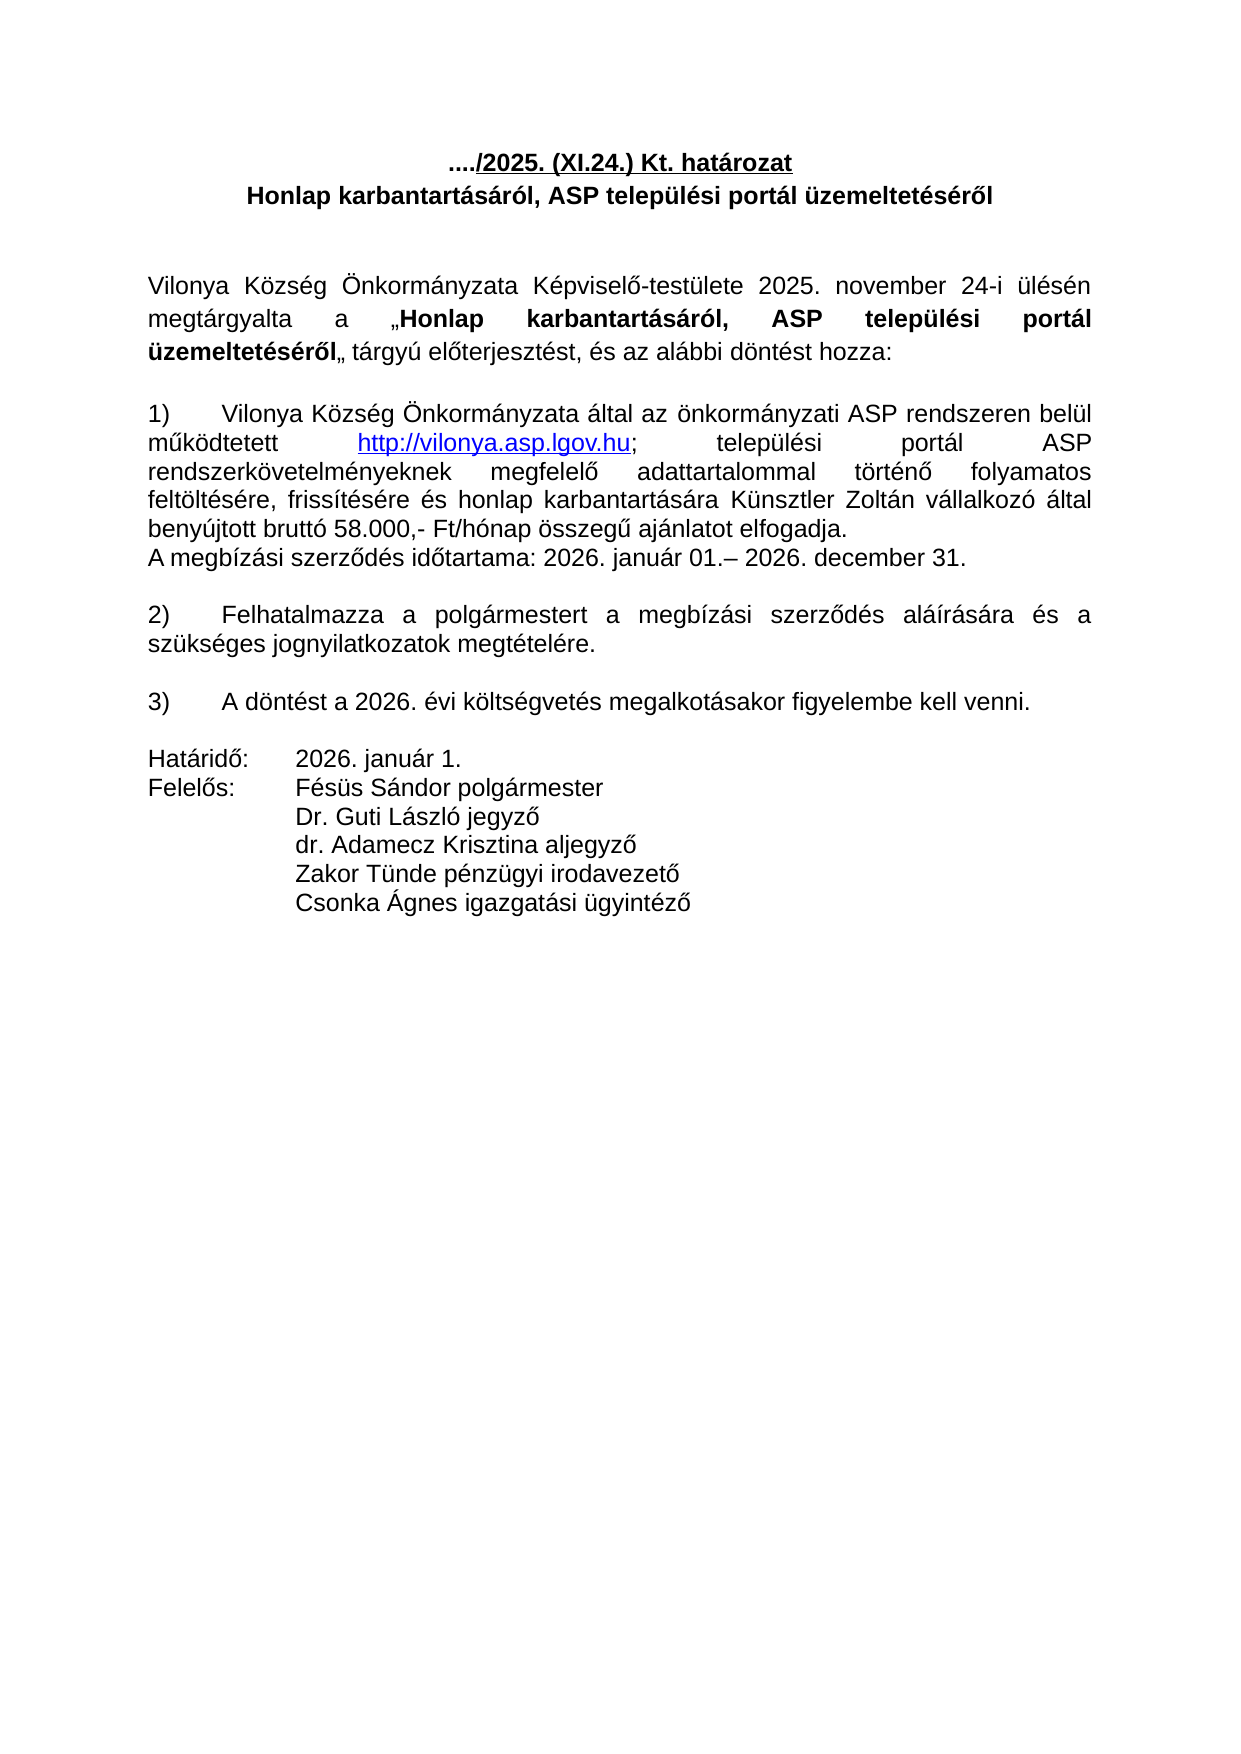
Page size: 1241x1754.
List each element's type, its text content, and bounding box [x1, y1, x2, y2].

text Határidő: 2026. január 1. [148, 744, 1092, 773]
text Csonka Ágnes igazgatási ügyintéző [148, 888, 1092, 917]
text Dr. Guti László jegyző [148, 802, 1092, 830]
list Vilonya Község Önkormányzata által az önkormányzati ASP rendszeren belül működtetett http://vilonya.asp.lgov.hu; települési portál ASP rendszerkövetelményeknek megfelelő adattartalommal történő folyamatos feltöltésére, frissítésére és honlap karbantartására Künsztler Zoltán vállalkozó által benyújtott bruttó 58.000,- Ft/hónap összegű ajánlatot elfogadja. [148, 399, 1092, 543]
text Zakor Tünde pénzügyi irodavezető [148, 859, 1092, 888]
text Felelős: Fésüs Sándor polgármester [148, 773, 1092, 802]
list Felhatalmazza a polgármestert a megbízási szerződés aláírására és a szükséges jognyilatkozatok megtételére. [148, 600, 1092, 658]
text ..../2025. (XI.24.) Kt. határozat [148, 148, 1092, 176]
list A döntést a 2026. évi költségvetés megalkotásakor figyelembe kell venni. [148, 687, 1092, 715]
text Vilonya Község Önkormányzata Képviselő-testülete 2025. november 24-i ülésén megtárgyalta a „Honlap karbantartásáról, ASP települési portál üzemeltetéséről„ tárgyú előterjesztést, és az alábbi döntést hozza: [148, 271, 1092, 366]
text dr. Adamecz Krisztina aljegyző [148, 830, 1092, 859]
text Honlap karbantartásáról, ASP települési portál üzemeltetéséről [148, 181, 1092, 209]
list A megbízási szerződés időtartama: 2026. január 01.– 2026. december 31. [148, 543, 1092, 572]
